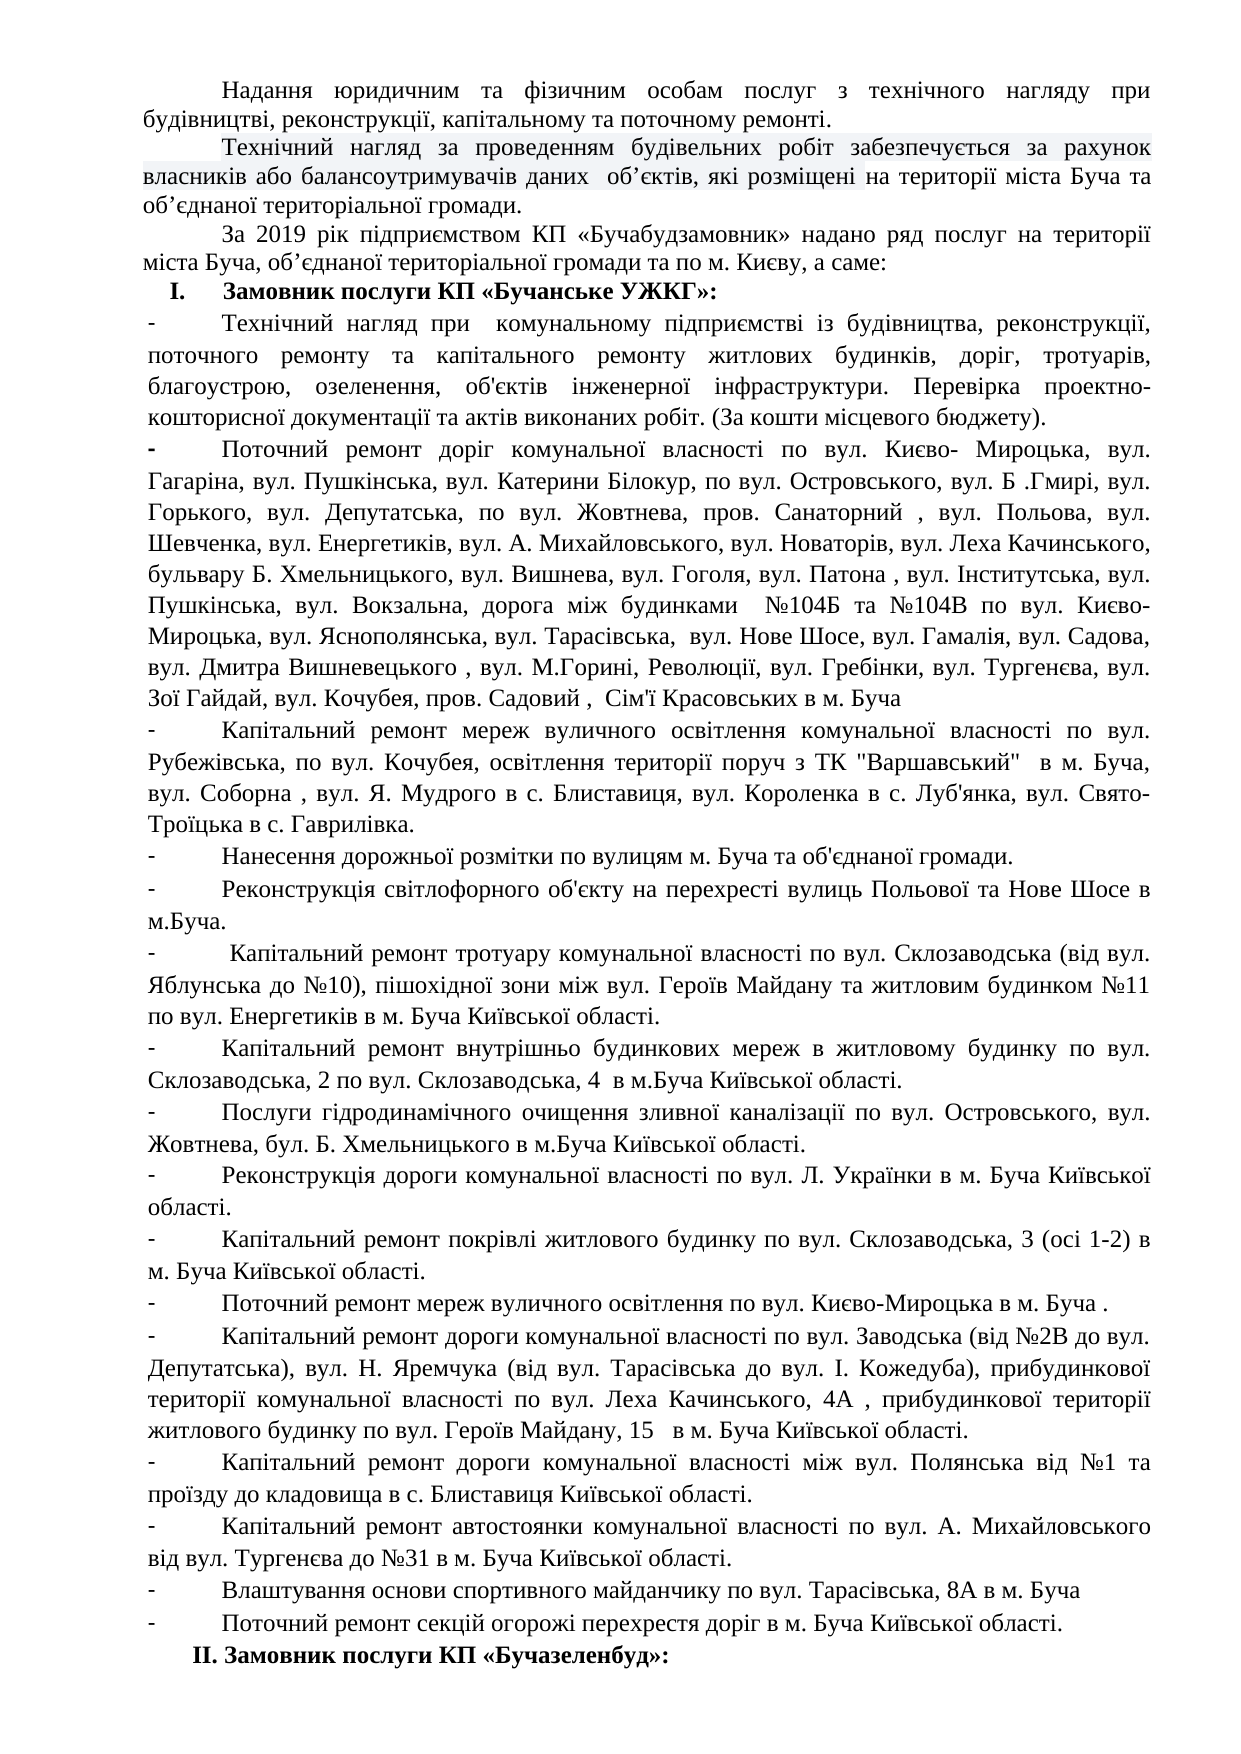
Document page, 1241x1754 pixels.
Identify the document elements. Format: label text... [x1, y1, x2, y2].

text Надання юридичним та фізичним особам послуг з технічного нагляду при будівництві, реконструкції, капітальному та поточному ремонті. [143, 75, 1152, 132]
list Поточний ремонт доріг комунальної власності по вул. Києво- Мироцька, вул. Гагаріна, вул. Пушкінська, вул. Катерини Білокур, по вул. Островського, вул. Б .Гмирі, вул. Горького, вул. Депутатська, по вул. Жовтнева, пров. Санаторний , вул. Польова, вул. Шевченка, вул. Енергетиків, вул. А. Михайловського, вул. Новаторів, вул. Леха Качинського, бульвару Б. Хмельницького, вул. Вишнева, вул. Гоголя, вул. Патона , вул. Інститутська, вул. Пушкінська, вул. Вокзальна, дорога між будинками №104Б та №104В по вул. Києво-Мироцька, вул. Яснополянська, вул. Тарасівська, вул. Нове Шосе, вул. Гамалія, вул. Садова, вул. Дмитра Вишневецького , вул. М.Горині, Революції, вул. Гребінки, вул. Тургенєва, вул. Зої Гайдай, вул. Кочубея, пров. Садовий , Сім'ї Красовських в м. Буча [148, 433, 1152, 712]
list Реконструкція світлофорного об'єкту на перехресті вулиць Польової та Нове Шосе в м.Буча. [148, 873, 1152, 935]
list Послуги гідродинамічного очищення зливної каналізації по вул. Островського, вул. Жовтнева, бул. Б. Хмельницького в м.Буча Київської області. [148, 1096, 1152, 1157]
list Капітальний ремонт автостоянки комунальної власності по вул. А. Михайловського від вул. Тургенєва до №31 в м. Буча Київської області. [148, 1510, 1152, 1572]
text Технічний нагляд за проведенням будівельних робіт забезпечується за рахунок власників або балансоутримувачів даних об’єктів, які розміщені на території міста Буча та об’єднаної територіальної громади. [143, 161, 1152, 219]
list Капітальний ремонт дороги комунальної власності по вул. Заводська (від №2В до вул. Депутатська), вул. Н. Яремчука (від вул. Тарасівська до вул. І. Кожедуба), прибудинкової території комунальної власності по вул. Леха Качинського, 4А , прибудинкової території житлового будинку по вул. Героїв Майдану, 15 в м. Буча Київської області. [148, 1320, 1152, 1444]
list Капітальний ремонт мереж вуличного освітлення комунальної власності по вул. Рубежівська, по вул. Кочубея, освітлення території поруч з ТК "Варшавський" в м. Буча, вул. Соборна , вул. Я. Мудрого в с. Блиставиця, вул. Короленка в с. Луб'янка, вул. Свято-Троїцька в с. Гаврилівка. [148, 714, 1152, 838]
list Капітальний ремонт дороги комунальної власності між вул. Полянська від №1 та проїзду до кладовища в с. Блиставиця Київської області. [148, 1446, 1152, 1508]
list Замовник послуги КП «Бучанське УЖКГ»: [185, 276, 1152, 305]
list Нанесення дорожньої розмітки по вулицям м. Буча та об'єднаної громади. [148, 840, 1152, 871]
list Технічний нагляд при комунальному підприємстві із будівництва, реконструкції, поточного ремонту та капітального ремонту житлових будинків, доріг, тротуарів, благоустрою, озеленення, об'єктів інженерної інфраструктури. Перевірка проектно-кошторисної документації та актів виконаних робіт. (За кошти місцевого бюджету). [148, 307, 1152, 431]
text Технічний нагляд за проведенням будівельних робіт забезпечується за рахунок власників або балансоутримувачів даних об’єктів, які розміщені на території міста Буча та об’єднаної територіальної громади. [143, 132, 1152, 161]
list Капітальний ремонт внутрішньо будинкових мереж в житловому будинку по вул. Склозаводська, 2 по вул. Склозаводська, 4 в м.Буча Київської області. [148, 1032, 1152, 1093]
list Реконструкція дороги комунальної власності по вул. Л. Українки в м. Буча Київської області. [148, 1160, 1152, 1221]
list Поточний ремонт секцій огорожі перехрестя доріг в м. Буча Київської області. [148, 1607, 1152, 1637]
list ІІ. Замовник послуги КП «Бучазеленбуд»: [192, 1640, 1152, 1668]
list Капітальний ремонт покрівлі житлового будинку по вул. Склозаводська, 3 (осі 1-2) в м. Буча Київської області. [148, 1223, 1152, 1285]
list Поточний ремонт мереж вуличного освітлення по вул. Києво-Мироцька в м. Буча . [148, 1287, 1152, 1318]
list Капітальний ремонт тротуару комунальної власності по вул. Склозаводська (від вул. Яблунська до №10), пішохідної зони між вул. Героїв Майдану та житловим будинком №11 по вул. Енергетиків в м. Буча Київської області. [148, 937, 1152, 1030]
list Влаштування основи спортивного майданчику по вул. Тарасівська, 8А в м. Буча [148, 1574, 1152, 1604]
text За 2019 рік підприємством КП «Бучабудзамовник» надано ряд послуг на території міста Буча, об’єднаної територіальної громади та по м. Києву, а саме: [143, 219, 1152, 276]
